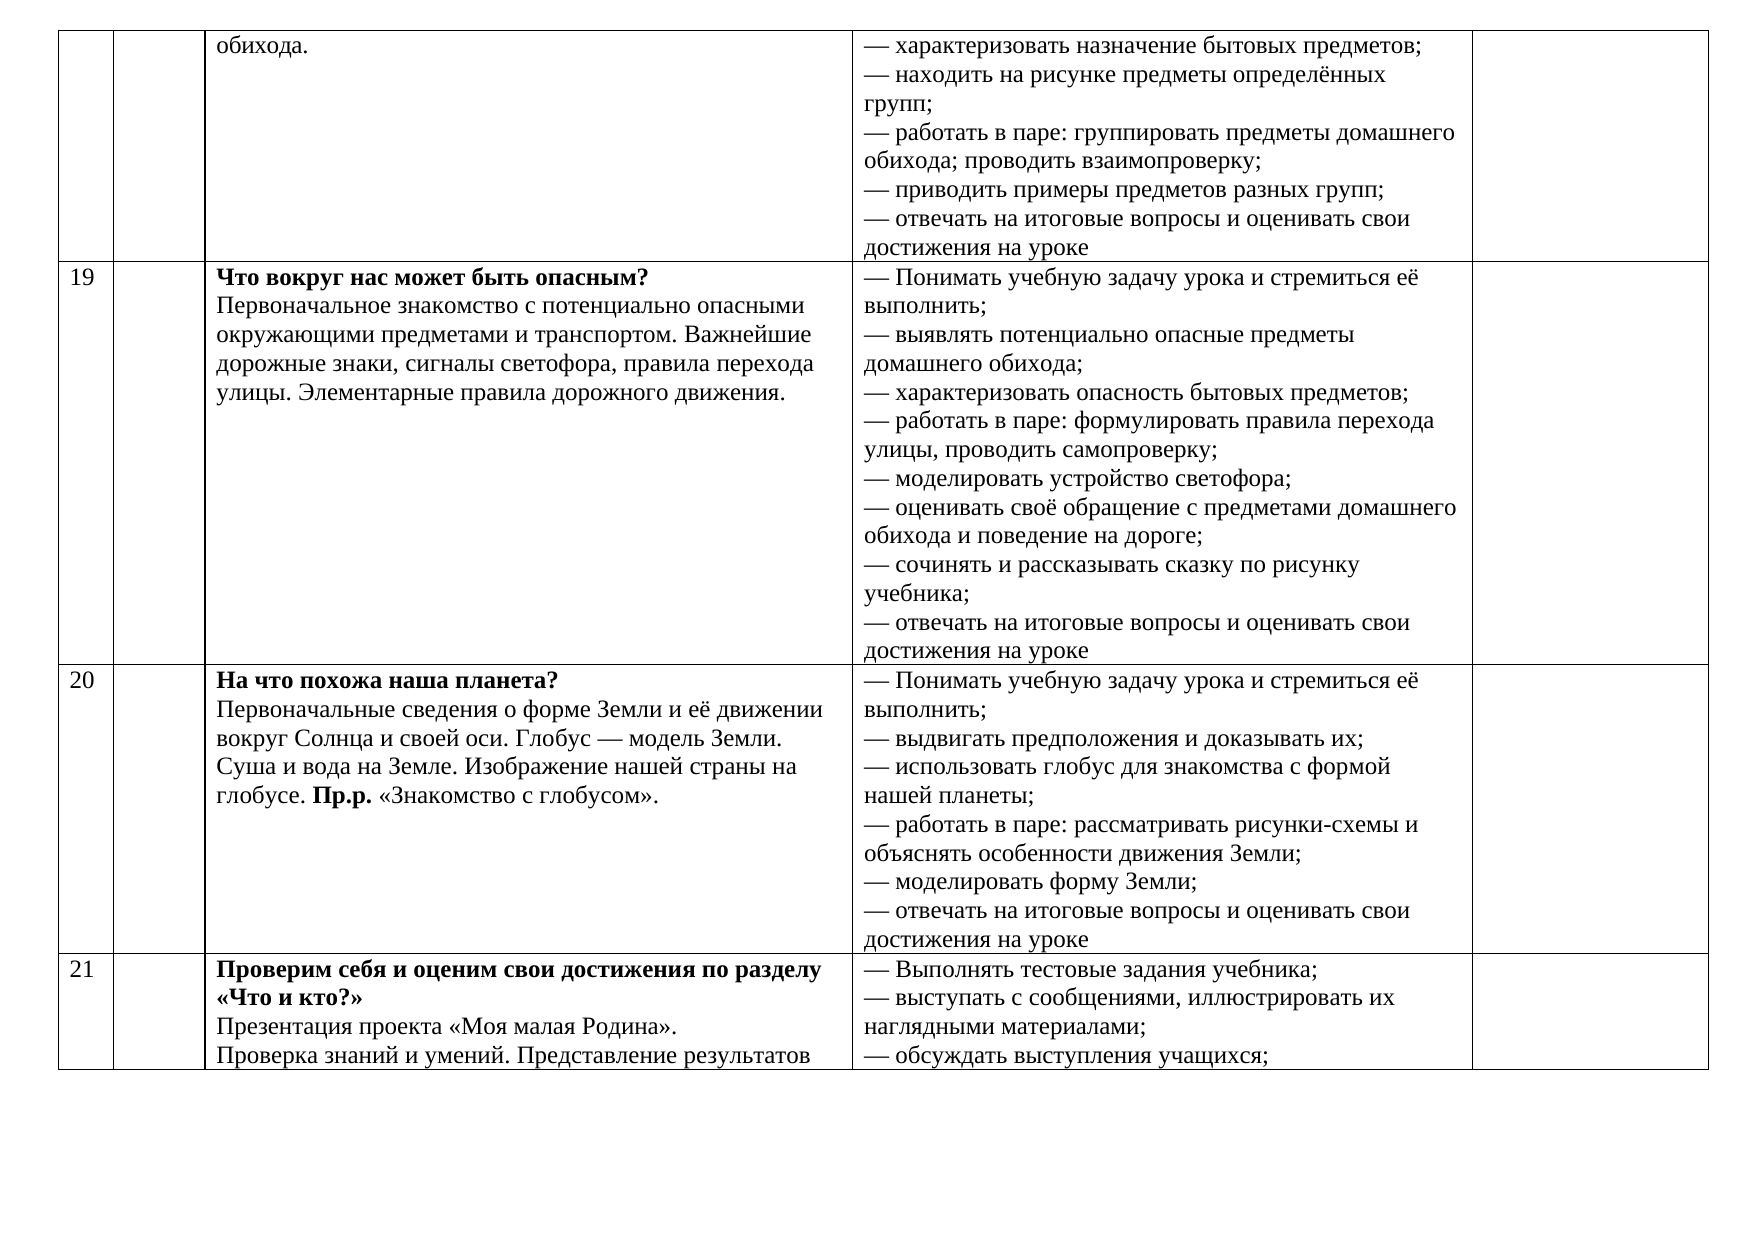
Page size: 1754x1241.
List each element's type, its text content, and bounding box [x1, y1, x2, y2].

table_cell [206, 954, 852, 1069]
table_cell 21 [59, 954, 113, 1069]
table_cell — Понимать учебную задачу урока и стремиться её выполнить; — выявлять потенциально опасные предметы домашнего обихода; — характеризовать опасность бытовых предметов; — работать в паре: формулировать правила перехода улицы, проводить самопроверку; — моделировать устройство светофора; — оценивать своё обращение с предметами домашнего обихода и поведение на дороге; — сочинять и рассказывать сказку по рисунку учебника; — отвечать на итоговые вопросы и оценивать свои достижения на уроке [853, 262, 1472, 664]
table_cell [853, 31, 1472, 261]
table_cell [853, 954, 1472, 1069]
table_cell 19 [59, 262, 113, 664]
table_cell — Понимать учебную задачу урока и стремиться её выполнить; — выдвигать предположения и доказывать их; — использовать глобус для знакомства с формой нашей планеты; — работать в паре: рассматривать рисунки-схемы и объяснять особенности движения Земли; — моделировать форму Земли; — отвечать на итоговые вопросы и оценивать свои достижения на уроке [853, 665, 1472, 953]
table_cell [114, 31, 204, 261]
table_cell 18 [59, 31, 113, 261]
table_cell [1473, 31, 1708, 261]
table_cell [1473, 954, 1708, 1069]
table_cell 20 [59, 665, 113, 953]
table_cell [1473, 665, 1708, 953]
table_cell Что вокруг нас может быть опасным? Первоначальное знакомство с потенциально опасными окружающими предметами и транспортом. Важнейшие дорожные знаки, сигналы светофора, правила перехода улицы. Элементарные правила дорожного движения. [206, 262, 852, 664]
table_cell [114, 665, 204, 953]
table_cell [1473, 262, 1708, 664]
table_cell [114, 262, 204, 664]
table_cell [114, 954, 204, 1069]
table_cell На что похожа наша планета? Первоначальные сведения о форме Земли и её движении вокруг Солнца и своей оси. Глобус — модель Земли. Суша и вода на Земле. Изображение нашей страны на глобусе. Пр.р. «Знакомство с глобусом». [206, 665, 852, 953]
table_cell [206, 31, 852, 261]
